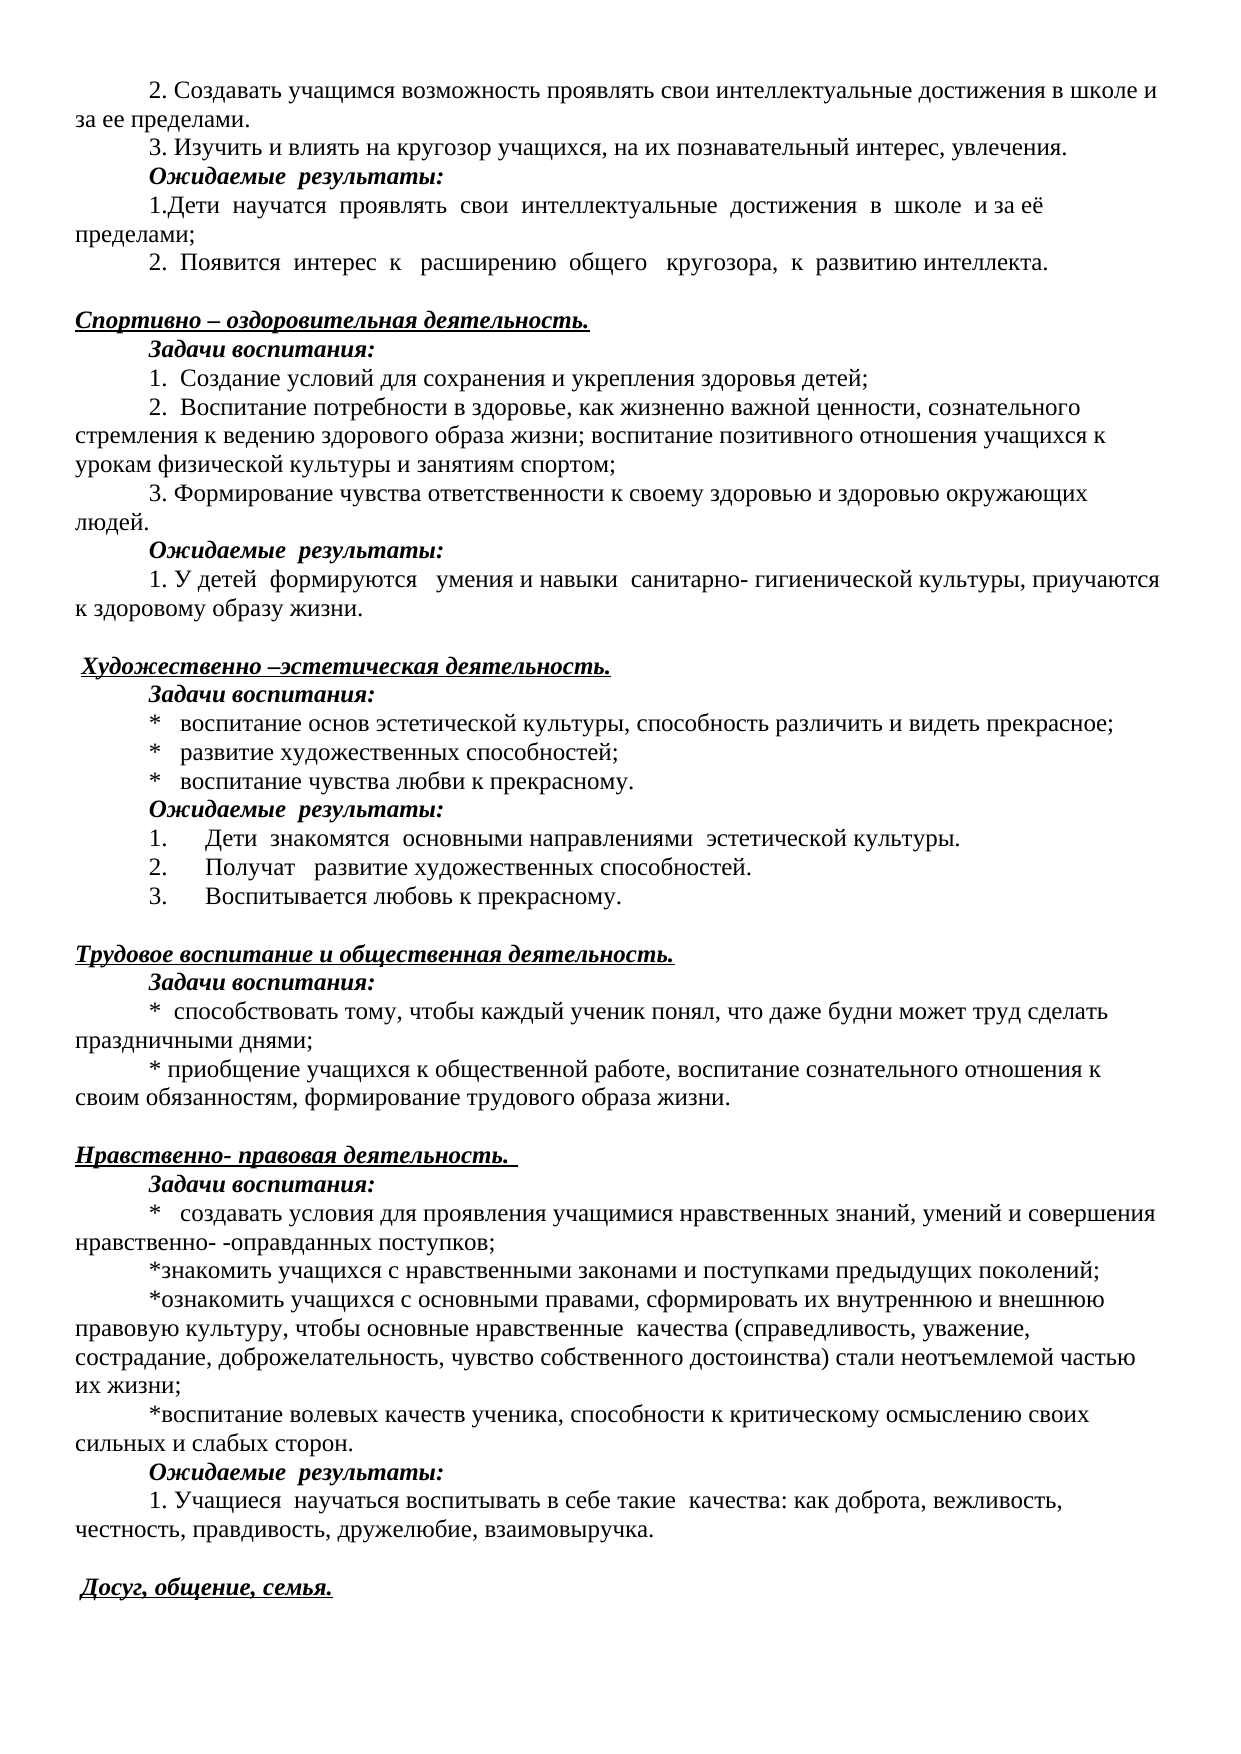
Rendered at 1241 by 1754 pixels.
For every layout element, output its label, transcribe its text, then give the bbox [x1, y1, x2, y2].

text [75, 75, 1165, 276]
text Спортивно – оздоровительная деятельность. Задачи воспитания: 1. Создание условий для сохранения и укрепления здоровья детей; 2. Воспитание потребности в здоровье, как жизненно важной ценности, сознательного стремления к ведению здорового образа жизни; воспитание позитивного отношения учащихся к урокам физической культуры и занятиям спортом; 3. Формирование чувства ответственности к своему здоровью и здоровью окружающих людей. Ожидаемые результаты: 1. У детей формируются умения и навыки санитарно- гигиенической культуры, приучаются к здоровому образу жизни. [75, 305, 1165, 622]
text Художественно –эстетическая деятельность. Задачи воспитания: * воспитание основ эстетической культуры, способность различить и видеть прекрасное; * развитие художественных способностей; * воспитание чувства любви к прекрасному. Ожидаемые результаты: 1. Дети знакомятся основными направлениями эстетической культуры. 2. Получат развитие художественных способностей. 3. Воспитывается любовь к прекрасному. [75, 651, 1165, 909]
text Досуг, общение, семья. [75, 1572, 1165, 1601]
text Нравственно- правовая деятельность. Задачи воспитания: * создавать условия для проявления учащимися нравственных знаний, умений и совершения нравственно- -оправданных поступков; *знакомить учащихся с нравственными законами и поступками предыдущих поколений; *ознакомить учащихся с основными правами, сформировать их внутреннюю и внешнюю правовую культуру, чтобы основные нравственные качества (справедливость, уважение, сострадание, доброжелательность, чувство собственного достоинства) стали неотъемлемой частью их жизни; *воспитание волевых качеств ученика, способности к критическому осмыслению своих сильных и слабых сторон. Ожидаемые результаты: 1. Учащиеся научаться воспитывать в себе такие качества: как доброта, вежливость, честность, правдивость, дружелюбие, взаимовыручка. [75, 1140, 1165, 1543]
text Трудовое воспитание и общественная деятельность. Задачи воспитания: * способствовать тому, чтобы каждый ученик понял, что даже будни может труд сделать праздничными днями; * приобщение учащихся к общественной работе, воспитание сознательного отношения к своим обязанностям, формирование трудового образа жизни. [75, 939, 1165, 1111]
